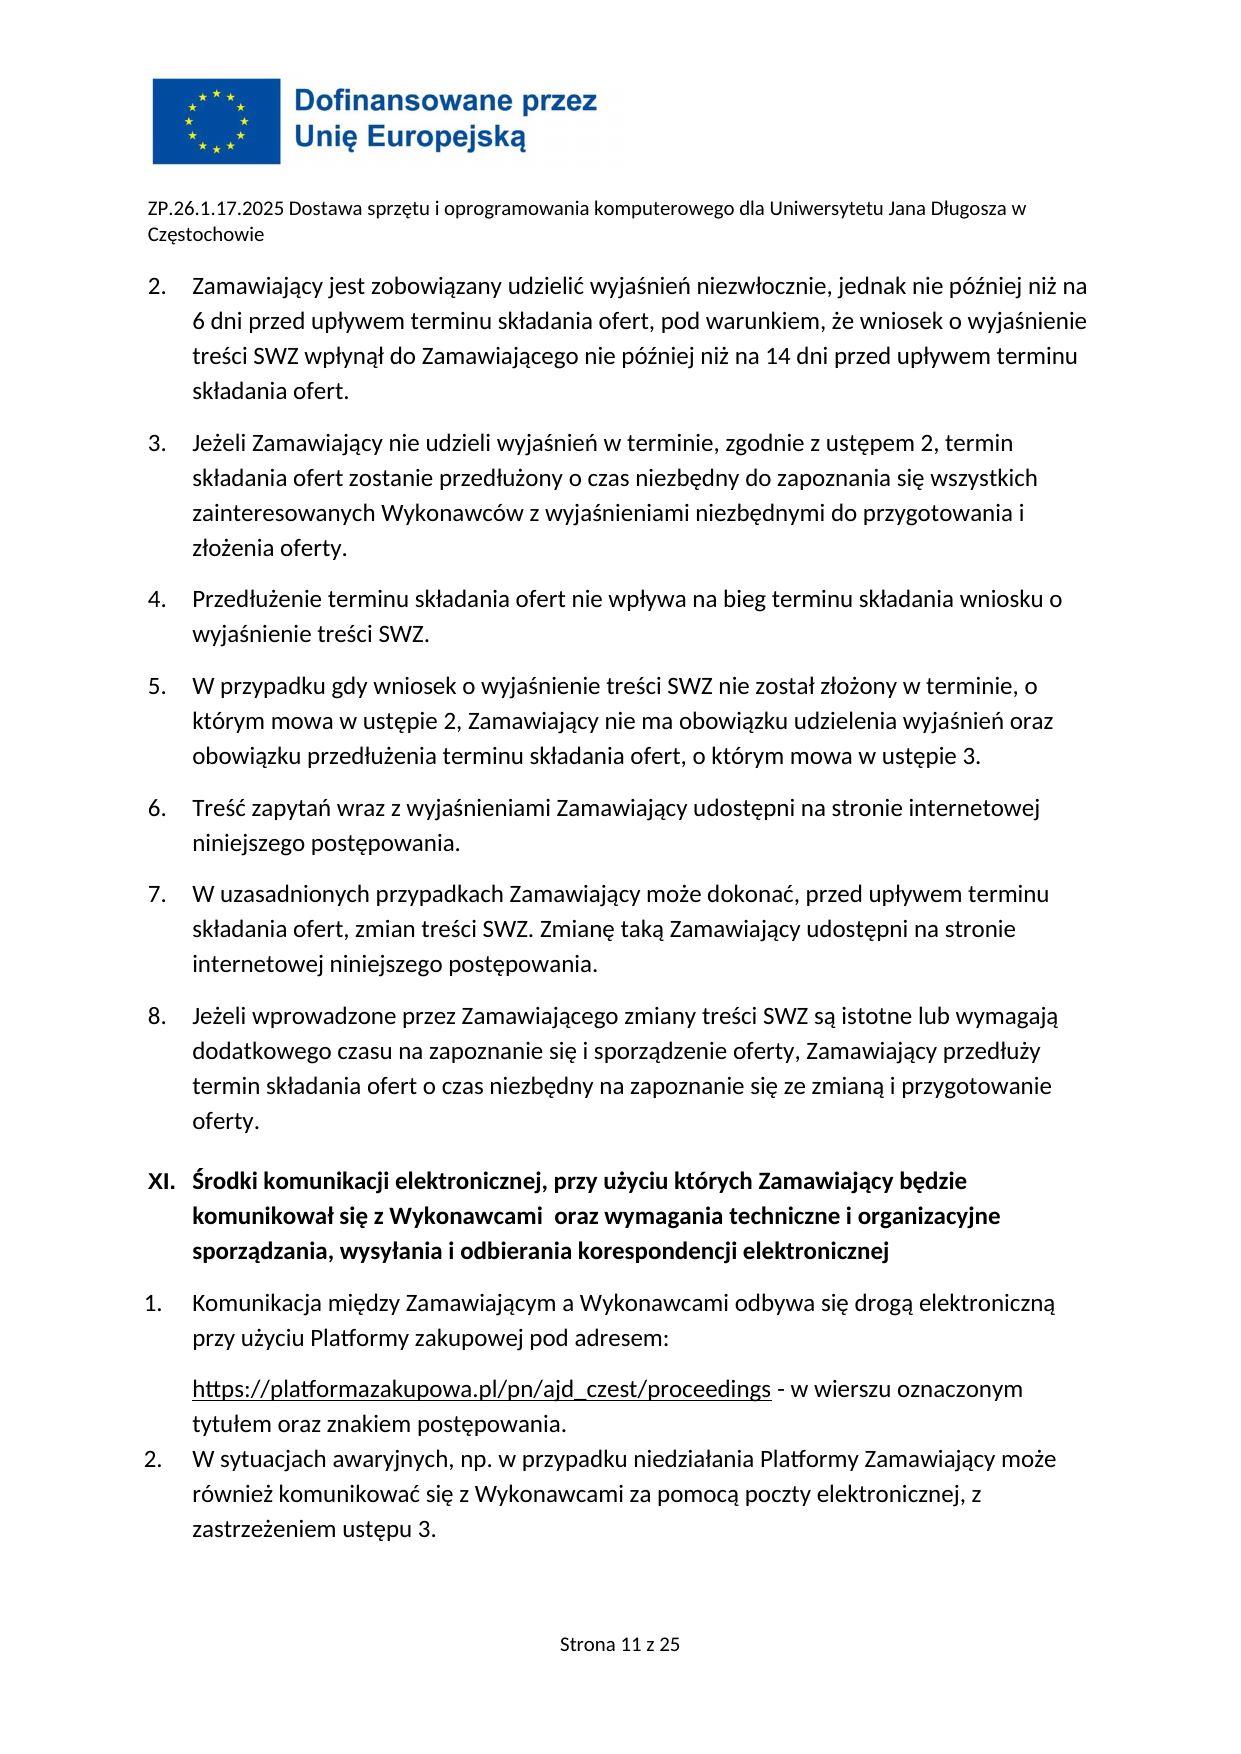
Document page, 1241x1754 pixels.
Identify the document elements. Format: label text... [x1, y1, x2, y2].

list Zamawiający jest zobowiązany udzielić wyjaśnień niezwłocznie, jednak nie później niż na 6 dni przed upływem terminu składania ofert, pod warunkiem, że wniosek o wyjaśnienie treści SWZ wpłynął do Zamawiającego nie później niż na 14 dni przed upływem terminu składania ofert. [148, 270, 1093, 406]
list W uzasadnionych przypadkach Zamawiający może dokonać, przed upływem terminu składania ofert, zmian treści SWZ. Zmianę taką Zamawiający udostępni na stronie internetowej niniejszego postępowania. [148, 879, 1093, 979]
picture [147, 73, 623, 170]
list W przypadku gdy wniosek o wyjaśnienie treści SWZ nie został złożony w terminie, o którym mowa w ustępie 2, Zamawiający nie ma obowiązku udzielenia wyjaśnień oraz obowiązku przedłużenia terminu składania ofert, o którym mowa w ustępie 3. [148, 670, 1093, 771]
list Jeżeli wprowadzone przez Zamawiającego zmiany treści SWZ są istotne lub wymagają dodatkowego czasu na zapoznanie się i sporządzenie oferty, Zamawiający przedłuży termin składania ofert o czas niezbędny na zapoznanie się ze zmianą i przygotowanie oferty. [148, 1000, 1093, 1136]
text https://platformazakupowa.pl/pn/ajd_czest/proceedings - w wierszu oznaczonym tytułem oraz znakiem postępowania. [192, 1374, 1093, 1439]
list Jeżeli Zamawiający nie udzieli wyjaśnień w terminie, zgodnie z ustępem 2, termin składania ofert zostanie przedłużony o czas niezbędny do zapoznania się wszystkich zainteresowanych Wykonawców z wyjaśnieniami niezbędnymi do przygotowania i złożenia oferty. [148, 427, 1093, 562]
list Komunikacja między Zamawiającym a Wykonawcami odbywa się drogą elektroniczną przy użyciu Platformy zakupowej pod adresem: [162, 1287, 1093, 1352]
list Treść zapytań wraz z wyjaśnieniami Zamawiający udostępni na stronie internetowej niniejszego postępowania. [148, 792, 1093, 857]
list W sytuacjach awaryjnych, np. w przypadku niedziałania Platformy Zamawiający może również komunikować się z Wykonawcami za pomocą poczty elektronicznej, z zastrzeżeniem ustępu 3. [162, 1444, 1093, 1544]
subtitle Środki komunikacji elektronicznej, przy użyciu których Zamawiający będzie komunikował się z Wykonawcami oraz wymagania techniczne i organizacyjne sporządzania, wysyłania i odbierania korespondencji elektronicznej [148, 1165, 1093, 1266]
list Przedłużenie terminu składania ofert nie wpływa na bieg terminu składania wniosku o wyjaśnienie treści SWZ. [148, 584, 1093, 649]
